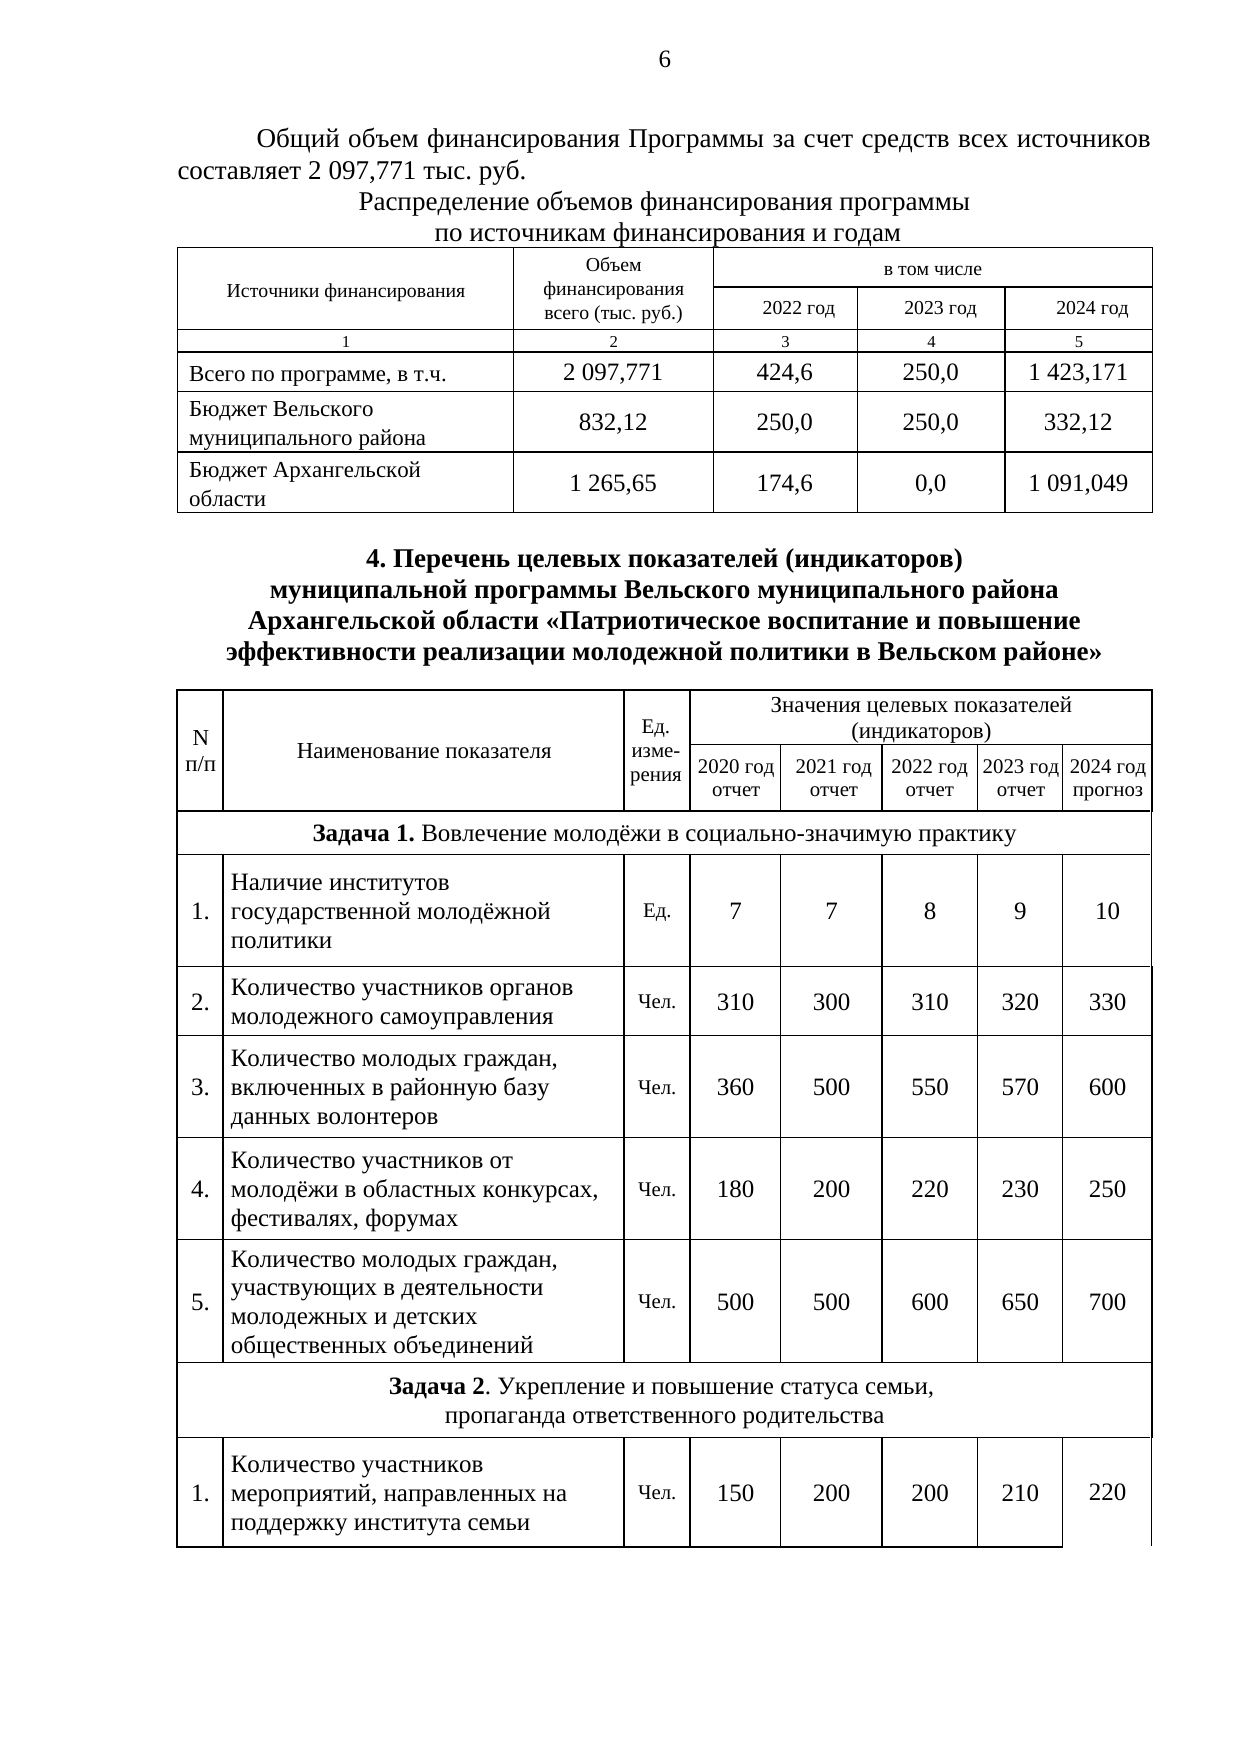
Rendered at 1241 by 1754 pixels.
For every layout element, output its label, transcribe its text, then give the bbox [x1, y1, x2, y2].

table_cell Бюджет Архангельской области [178, 453, 513, 512]
table_header N п/п [178, 691, 222, 809]
table_cell 5 [1006, 330, 1152, 351]
table_cell 1 091,049 [1006, 453, 1152, 512]
table_cell Ед. [625, 855, 689, 966]
table_cell 250,0 [714, 392, 857, 451]
table_header Объем финансирования всего (тыс. руб.) [514, 248, 713, 329]
table_cell 310 [883, 967, 977, 1035]
table_cell 7 [781, 855, 881, 966]
table_cell 2024 год [1006, 288, 1152, 329]
text муниципальной программы Вельского муниципального района [177, 573, 1152, 604]
text Распределение объемов финансирования программы [177, 185, 1152, 216]
table_cell 1 423,171 [1006, 353, 1152, 391]
table_cell Количество молодых граждан, включенных в районную базу данных волонтеров [224, 1036, 623, 1137]
table_cell 200 [781, 1438, 881, 1546]
text по источникам финансирования и годам [177, 216, 1152, 247]
table_cell Чел. [625, 1138, 689, 1239]
table_cell 2022 год отчет [883, 745, 977, 809]
table_cell Задача 2. Укрепление и повышение статуса семьи, пропаганда ответственного родительства [178, 1363, 1151, 1437]
table_cell 174,6 [714, 453, 857, 512]
table_cell 650 [978, 1240, 1062, 1362]
table_cell 0,0 [858, 453, 1004, 512]
table_cell 250,0 [858, 353, 1004, 391]
table_cell Всего по программе, в т.ч. [178, 353, 513, 391]
table_header в том числе [714, 248, 1152, 286]
table_cell 210 [978, 1438, 1062, 1546]
table_cell 8 [883, 855, 977, 966]
table_cell 7 [691, 855, 780, 966]
table_cell Чел. [625, 1036, 689, 1137]
table_cell 600 [883, 1240, 977, 1362]
table_cell 500 [781, 1240, 881, 1362]
table_cell 3 [714, 330, 857, 351]
table_cell Чел. [625, 967, 689, 1035]
table_cell 220 [1063, 1437, 1151, 1546]
table_cell Бюджет Вельского муниципального района [178, 392, 513, 451]
table_cell 1 [178, 330, 513, 351]
table_cell 2023 год отчет [978, 745, 1062, 809]
table_cell 10 [1063, 854, 1151, 966]
table_cell 2024 год прогноз [1063, 745, 1151, 809]
table_header Наименование показателя [224, 691, 623, 809]
table_cell 832,12 [514, 392, 713, 451]
table_cell Задача 1. Вовлечение молодёжи в социально-значимую практику [178, 810, 1151, 853]
table_cell 1. [178, 1438, 222, 1546]
table_cell 320 [978, 967, 1062, 1035]
table_cell Количество участников от молодёжи в областных конкурсах, фестивалях, форумах [224, 1138, 623, 1239]
table_cell 360 [691, 1036, 780, 1137]
table_cell Чел. [625, 1240, 689, 1362]
table_cell Чел. [625, 1438, 689, 1546]
table_cell 4. [178, 1138, 222, 1239]
table_cell 550 [883, 1036, 977, 1137]
table_cell 200 [883, 1438, 977, 1546]
table_cell Количество участников органов молодежного самоуправления [224, 967, 623, 1035]
table_cell 2021 год отчет [781, 745, 881, 809]
table_cell 424,6 [714, 353, 857, 391]
text 4. Перечень целевых показателей (индикаторов) [177, 542, 1152, 573]
table_cell 1 265,65 [514, 453, 713, 512]
table_cell Наличие институтов государственной молодёжной политики [224, 855, 623, 966]
table_cell 5. [178, 1240, 222, 1362]
table_cell 570 [978, 1036, 1062, 1137]
table_cell Количество молодых граждан, участвующих в деятельности молодежных и детских общественных объединений [224, 1240, 623, 1362]
table_cell 4 [858, 330, 1004, 351]
table_header Источники финансирования [178, 248, 513, 329]
table_cell 2. [178, 967, 222, 1035]
text Общий объем финансирования Программы за счет средств всех источников составляет 2 097,771 тыс. руб. [177, 123, 1152, 185]
table_cell 2 [514, 330, 713, 351]
table_cell 2020 год отчет [691, 745, 780, 809]
table_cell 600 [1063, 1036, 1151, 1137]
table_cell 180 [691, 1138, 780, 1239]
table_header Ед. изме-рения [625, 691, 689, 809]
table_cell 2023 год [858, 288, 1004, 329]
table_cell 500 [691, 1240, 780, 1362]
table_cell 9 [978, 855, 1062, 966]
table_cell 250,0 [858, 392, 1004, 451]
table_cell Количество участников мероприятий, направленных на поддержку института семьи [224, 1438, 623, 1546]
text Архангельской области «Патриотическое воспитание и повышение эффективности реализации молодежной политики в Вельском районе» [177, 604, 1152, 666]
table_cell 220 [883, 1138, 977, 1239]
table_cell 300 [781, 967, 881, 1035]
table_cell 2022 год [714, 288, 857, 329]
table_cell 332,12 [1006, 392, 1152, 451]
table_cell 700 [1063, 1240, 1151, 1362]
table_cell 3. [178, 1036, 222, 1137]
table_cell 500 [781, 1036, 881, 1137]
table_cell 200 [781, 1138, 881, 1239]
table_cell 230 [978, 1138, 1062, 1239]
table_cell 2 097,771 [514, 353, 713, 391]
table_cell 150 [691, 1438, 780, 1546]
table_cell 1. [178, 855, 222, 966]
table_cell 330 [1063, 966, 1151, 1035]
table_cell 310 [691, 967, 780, 1035]
table_header Значения целевых показателей (индикаторов) [691, 691, 1151, 744]
table_cell 250 [1063, 1138, 1151, 1239]
